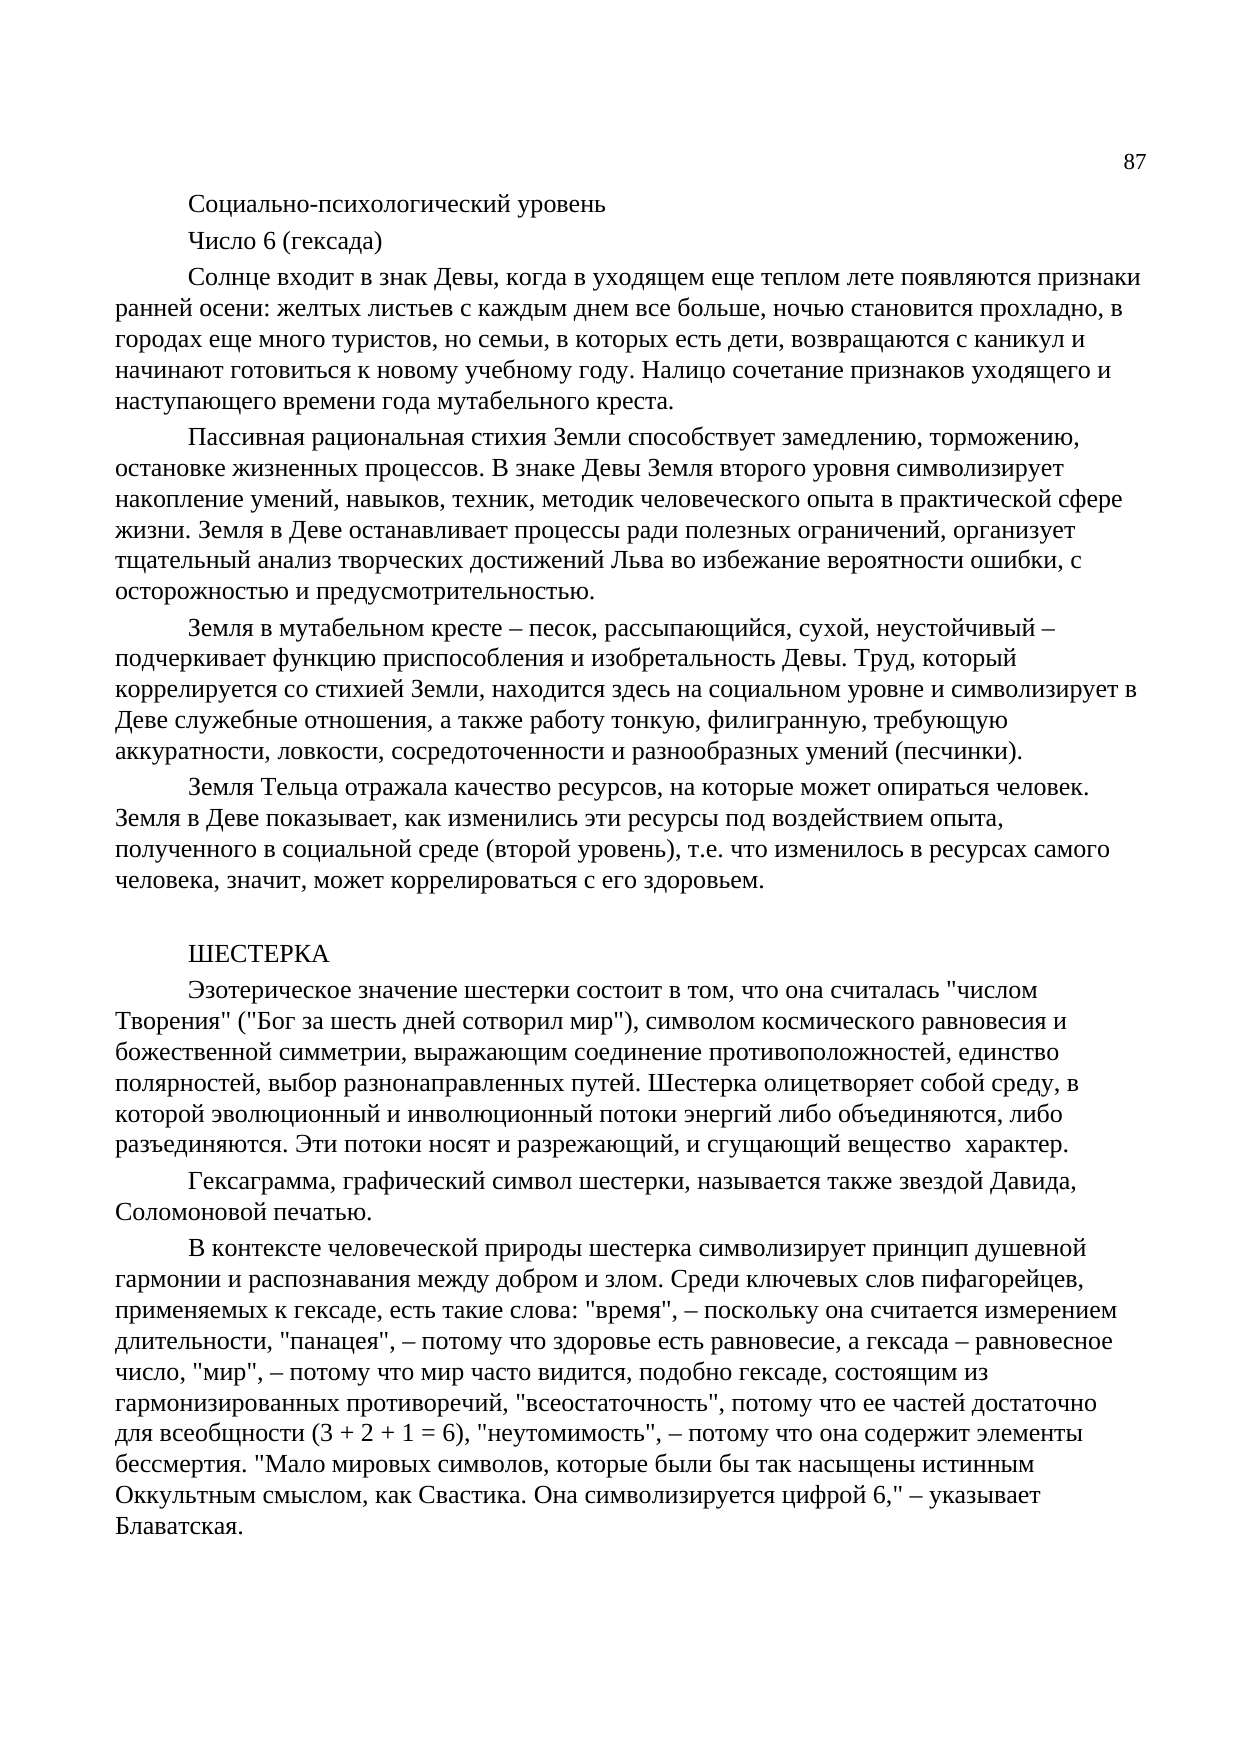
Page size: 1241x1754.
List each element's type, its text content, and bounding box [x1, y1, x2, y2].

text Гексаграмма, графический символ шестерки, называется также звездой Давида, Соломоновой печатью. [115, 1165, 1165, 1226]
text ШЕСТЕРКА [188, 938, 1165, 968]
text Пассивная рациональная стихия Земли способствует замедлению, торможению, остановке жизненных процессов. В знаке Девы Земля второго уровня символизирует накопление умений, навыков, техник, методик человеческого опыта в практической сфере жизни. Земля в Деве останавливает процессы ради полезных ограничений, организует тщательный анализ творческих достижений Льва во избежание вероятности ошибки, с осторожностью и предусмотрительностью. [115, 421, 1165, 605]
text Солнце входит в знак Девы, когда в уходящем еще теплом лете появляются признаки ранней осени: желтых листьев с каждым днем все больше, ночью становится прохладно, в городах еще много туристов, но семьи, в которых есть дети, возвращаются с каникул и начинают готовиться к новому учебному году. Налицо сочетание признаков уходящего и наступающего времени года мутабельного креста. [115, 261, 1165, 415]
text В контексте человеческой природы шестерка символизирует принцип душевной гармонии и распознавания между добром и злом. Среди ключевых слов пифагорейцев, применяемых к гексаде, есть такие слова: "время", – поскольку она считается измерением длительности, "панацея", – потому что здоровье есть равновесие, а гексада – равновесное число, "мир", – потому что мир часто видится, подобно гексаде, состоящим из гармонизированных противоречий, "всеостаточность", потому что ее частей достаточно для всеобщности (3 + 2 + 1 = 6), "неутомимость", – потому что она содержит элементы бессмертия. "Мало мировых символов, которые были бы так насыщены истинным Оккультным смыслом, как Свастика. Она символизируется цифрой 6," – указывает Блаватская. [115, 1232, 1133, 1540]
text Эзотерическое значение шестерки состоит в том, что она считалась "числом Творения" ("Бог за шесть дней сотворил мир"), символом космического равновесия и божественной симметрии, выражающим соединение противоположностей, единство полярностей, выбор разнонаправленных путей. Шестерка олицетворяет собой среду, в которой эволюционный и инволюционный потоки энергий либо объединяются, либо разъединяются. Эти потоки носят и разрежающий, и сгущающий вещество характер. [115, 974, 1136, 1158]
text Земля в мутабельном кресте – песок, рассыпающийся, сухой, неустойчивый – подчеркивает функцию приспособления и изобретальность Девы. Труд, который коррелируется со стихией Земли, находится здесь на социальном уровне и символизирует в Деве служебные отношения, а также работу тонкую, филигранную, требующую аккуратности, ловкости, сосредоточенности и разнообразных умений (песчинки). [115, 612, 1143, 765]
text Земля Тельца отражала качество ресурсов, на которые может опираться человек. [188, 771, 1165, 801]
text Социально-психологический уровень Число 6 (гексада) [188, 188, 672, 255]
text Земля в Деве показывает, как изменились эти ресурсы под воздействием опыта, полученного в социальной среде (второй уровень), т.е. что изменилось в ресурсах самого человека, значит, может коррелироваться с его здоровьем. [115, 802, 1136, 894]
